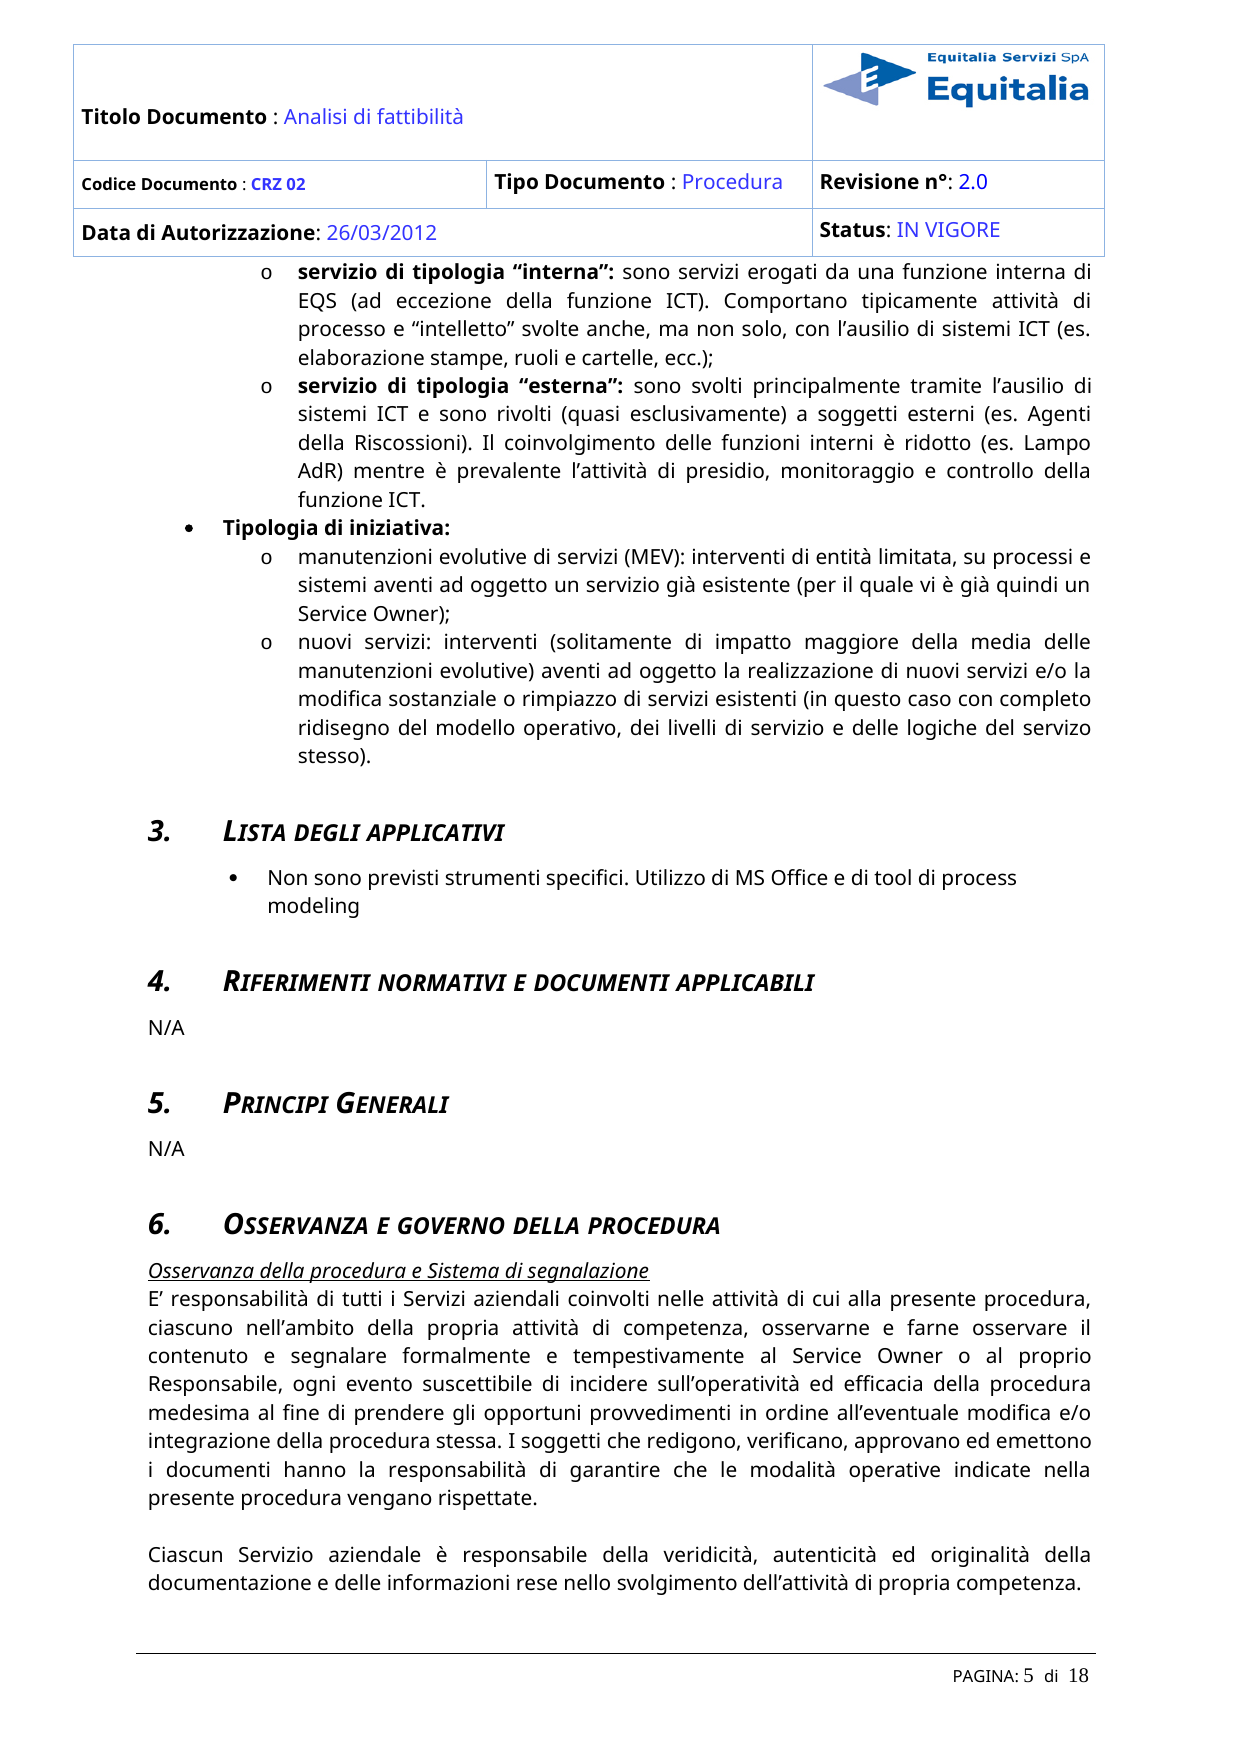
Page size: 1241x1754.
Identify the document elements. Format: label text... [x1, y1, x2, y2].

subtitle Lista degli applicativi [148, 810, 1092, 850]
picture [819, 45, 1098, 113]
subtitle Principi Generali [148, 1082, 1092, 1122]
list servizio di tipologia “interna”: sono servizi erogati da una funzione interna di EQS (ad eccezione della funzione ICT). Comportano tipicamente attività di processo e “intelletto” svolte anche, ma non solo, con l’ausilio di sistemi ICT (es. elaborazione stampe, ruoli e cartelle, ecc.); [260, 257, 1092, 371]
text Osservanza della procedura e Sistema di segnalazione [148, 1256, 1092, 1284]
subtitle Osservanza e governo della procedura [148, 1203, 1092, 1243]
text E’ responsabilità di tutti i Servizi aziendali coinvolti nelle attività di cui alla presente procedura, ciascuno nell’ambito della propria attività di competenza, osservarne e farne osservare il contenuto e segnalare formalmente e tempestivamente al Service Owner o al proprio Responsabile, ogni evento suscettibile di incidere sull’operatività ed efficacia della procedura medesima al fine di prendere gli opportuni provvedimenti in ordine all’eventuale modifica e/o integrazione della procedura stessa. I soggetti che redigono, verificano, approvano ed emettono i documenti hanno la responsabilità di garantire che le modalità operative indicate nella presente procedura vengano rispettate. [148, 1284, 1092, 1512]
text Non sono previsti strumenti specifici. Utilizzo di MS Office e di tool di process modeling [229, 863, 1092, 919]
text N/A [148, 1134, 1092, 1163]
list manutenzioni evolutive di servizi (MEV): interventi di entità limitata, su processi e sistemi aventi ad oggetto un servizio già esistente (per il quale vi è già quindi un Service Owner); [260, 542, 1092, 627]
subtitle Riferimenti normativi e documenti applicabili [148, 960, 1092, 1000]
text Ciascun Servizio aziendale è responsabile della veridicità, autenticità ed originalità della documentazione e delle informazioni rese nello svolgimento dell’attività di propria competenza. [148, 1540, 1092, 1597]
list nuovi servizi: interventi (solitamente di impatto maggiore della media delle manutenzioni evolutive) aventi ad oggetto la realizzazione di nuovi servizi e/o la modifica sostanziale o rimpiazzo di servizi esistenti (in questo caso con completo ridisegno del modello operativo, dei livelli di servizio e delle logiche del servizo stesso). [260, 627, 1092, 769]
text N/A [148, 1013, 1092, 1041]
list servizio di tipologia “esterna”: sono svolti principalmente tramite l’ausilio di sistemi ICT e sono rivolti (quasi esclusivamente) a soggetti esterni (es. Agenti della Riscossioni). Il coinvolgimento delle funzioni interni è ridotto (es. Lampo AdR) mentre è prevalente l’attività di presidio, monitoraggio e controllo della funzione ICT. [260, 371, 1092, 513]
list Tipologia di iniziativa: [185, 513, 1092, 542]
